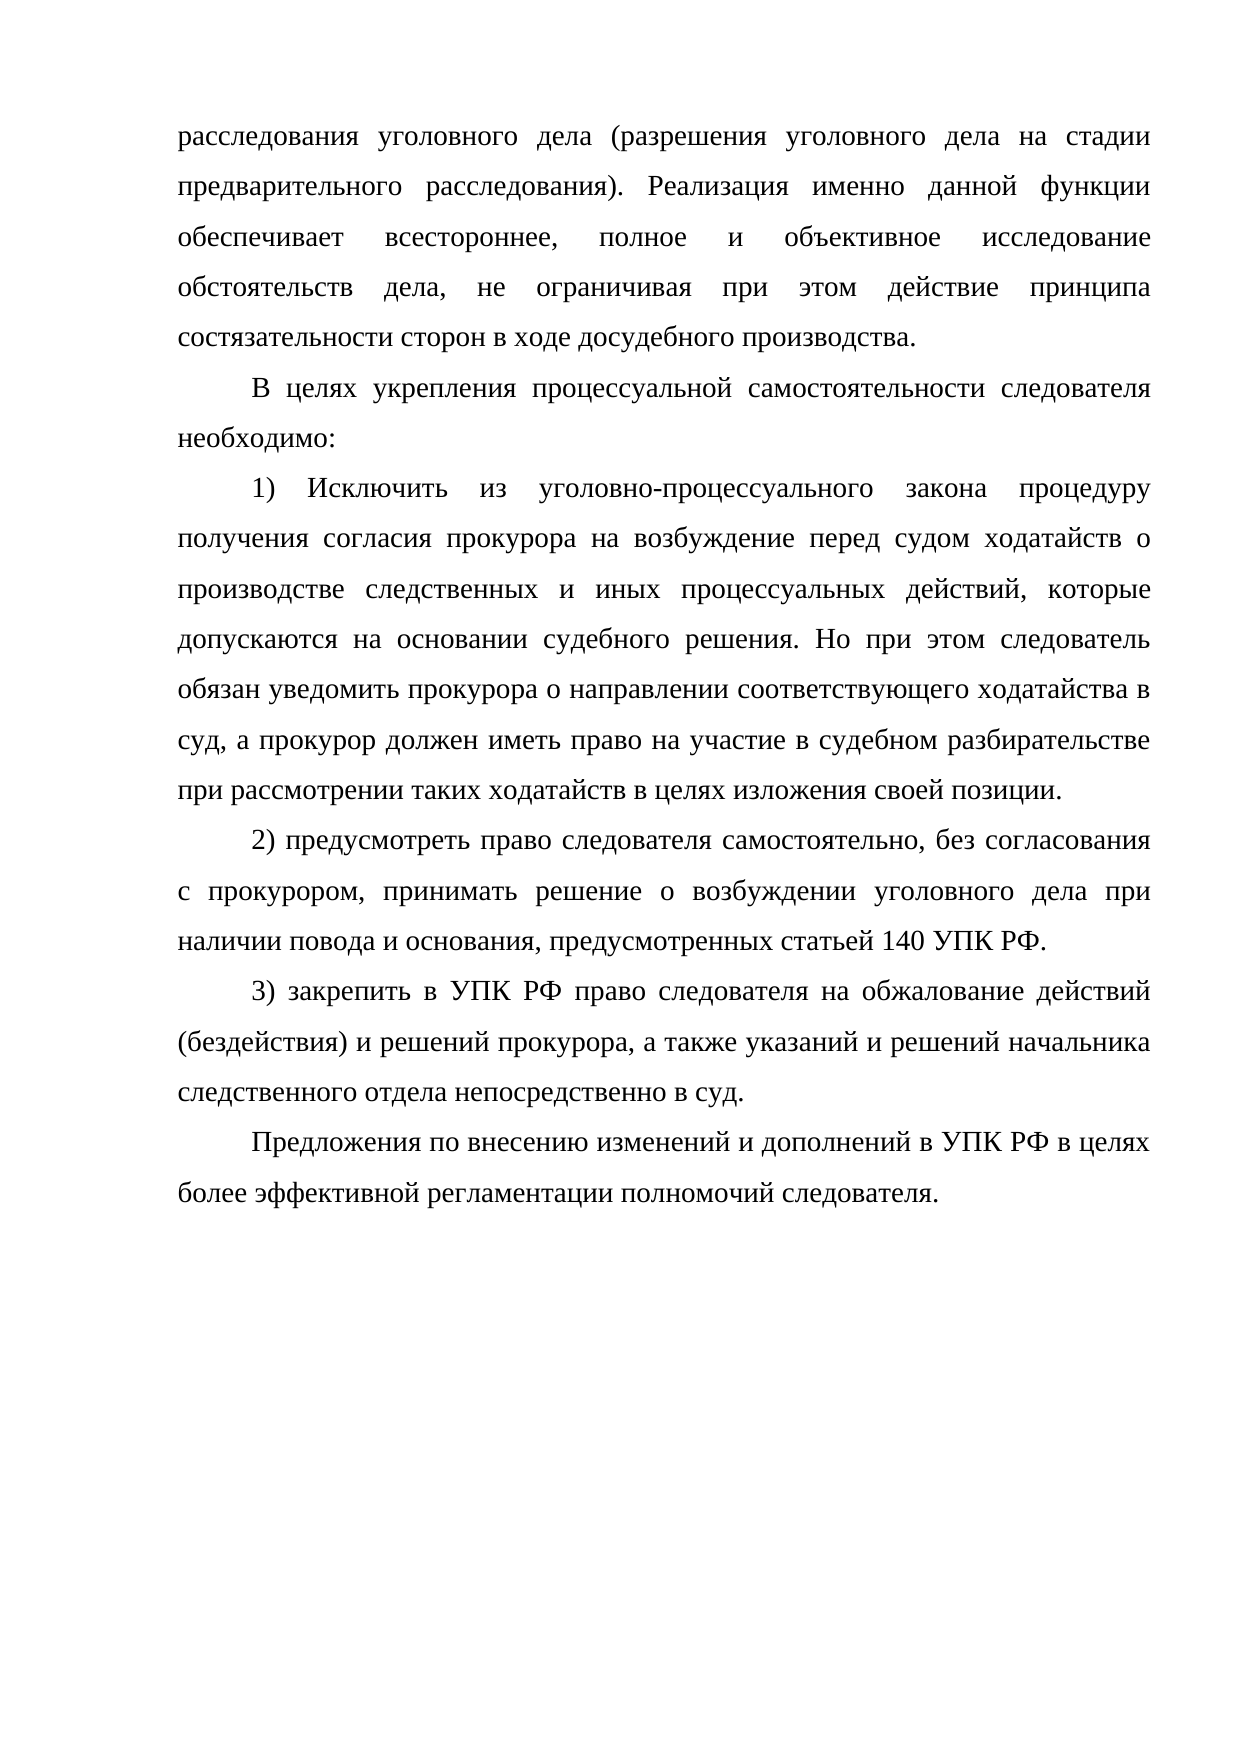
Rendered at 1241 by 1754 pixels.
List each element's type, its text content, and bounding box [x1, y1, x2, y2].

text 3) закрепить в УПК РФ право следователя на обжалование действий (бездействия) и решений прокурора, а также указаний и решений начальника следственного отдела непосредственно в суд. [177, 973, 1152, 1108]
text 2) предусмотреть право следователя самостоятельно, без согласования с прокурором, принимать решение о возбуждении уголовного дела при наличии повода и основания, предусмотренных статьей 140 УПК РФ. [177, 822, 1152, 957]
text В целях укрепления процессуальной самостоятельности следователя необходимо: [177, 370, 1152, 453]
text 1) Исключить из уголовно-процессуального закона процедуру получения согласия прокурора на возбуждение перед судом ходатайств о производстве следственных и иных процессуальных действий, которые допускаются на основании судебного решения. Но при этом следователь обязан уведомить прокурора о направлении соответствующего ходатайства в суд, а прокурор должен иметь право на участие в судебном разбирательстве при рассмотрении таких ходатайств в целях изложения своей позиции. [177, 470, 1152, 806]
text Предложения по внесению изменений и дополнений в УПК РФ в целях более эффективной регламентации полномочий следователя. [177, 1124, 1152, 1208]
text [177, 118, 1152, 353]
